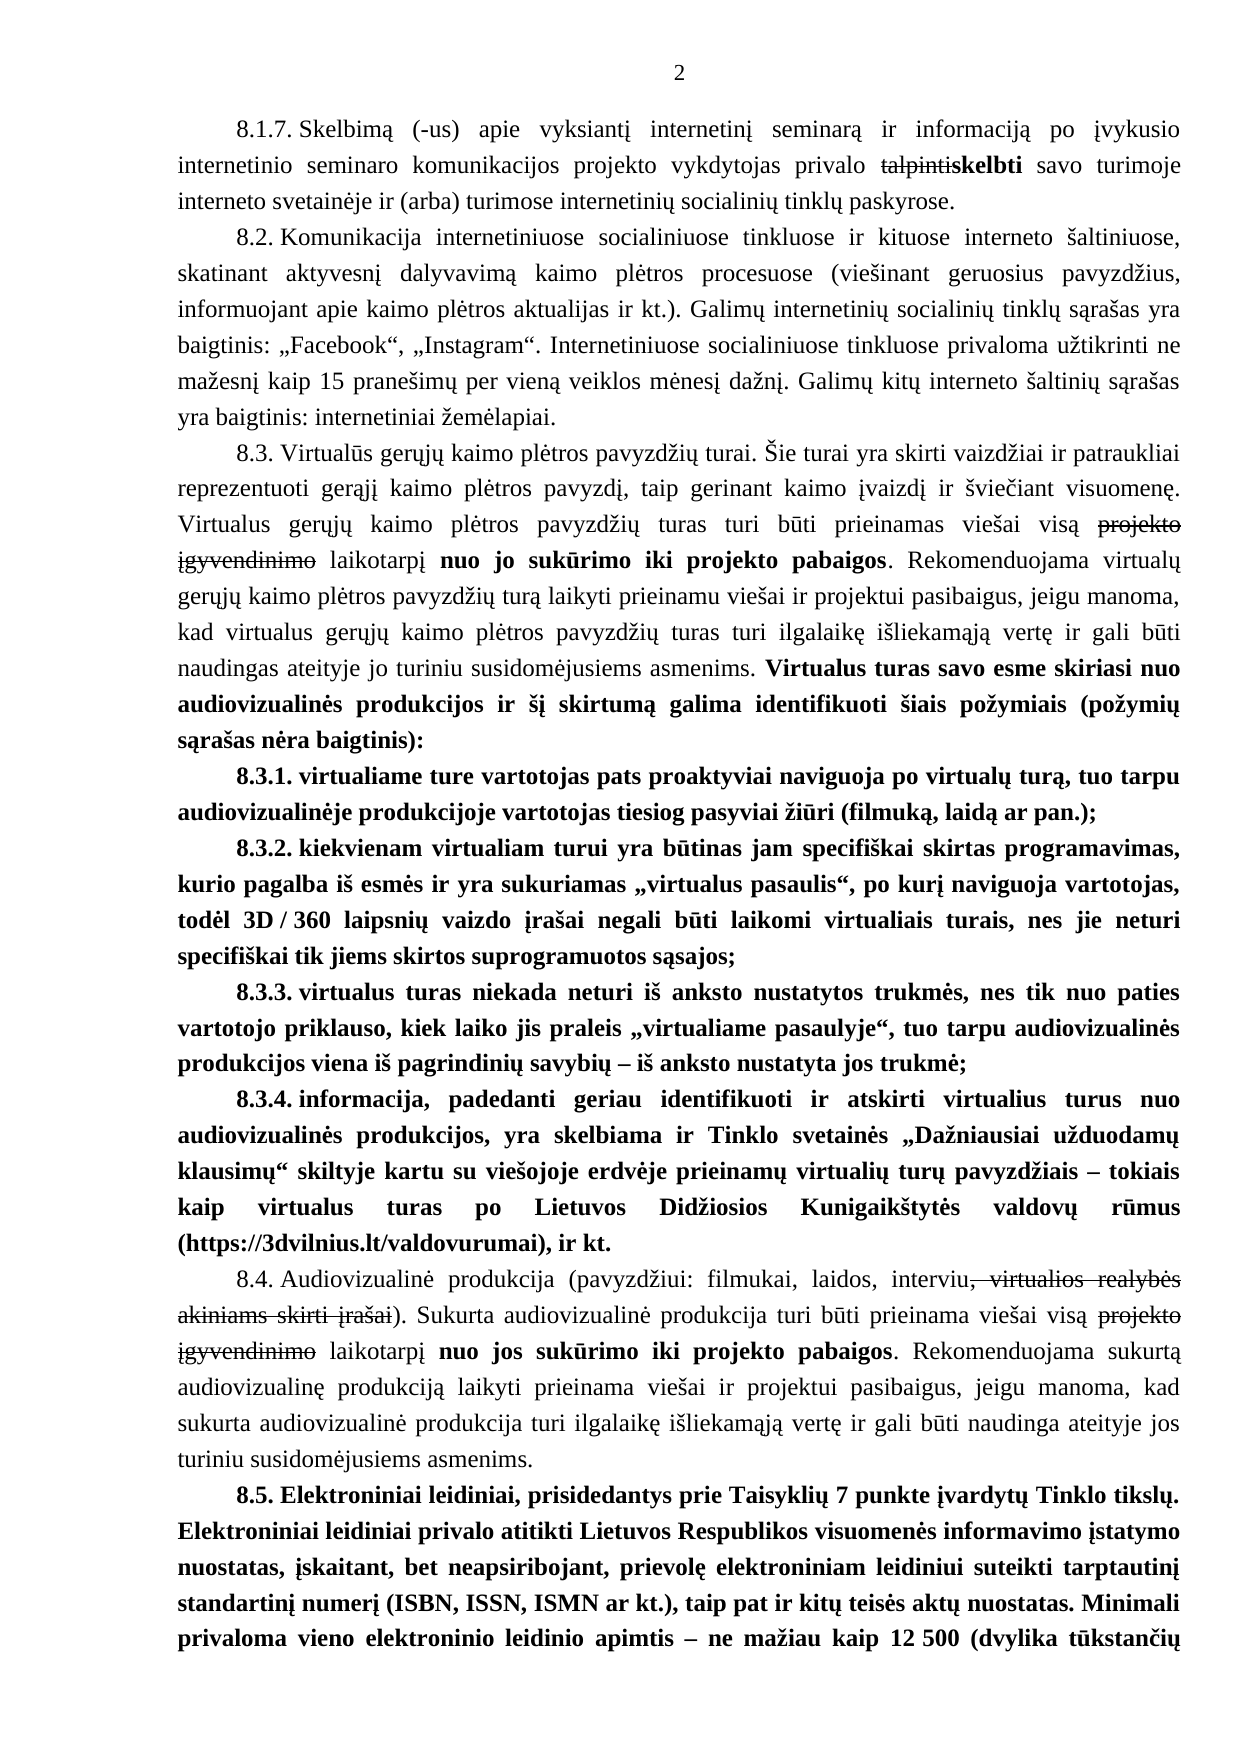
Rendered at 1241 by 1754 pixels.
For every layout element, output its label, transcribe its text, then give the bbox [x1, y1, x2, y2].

text 8.3.2. kiekvienam virtualiam turui yra būtinas jam specifiškai skirtas programavimas, kurio pagalba iš esmės ir yra sukuriamas „virtualus pasaulis“, po kurį naviguoja vartotojas, todėl 3D / 360 laipsnių vaizdo įrašai negali būti laikomi virtualiais turais, nes jie neturi specifiškai tik jiems skirtos suprogramuotos sąsajos; [177, 833, 1181, 969]
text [177, 1480, 1181, 1652]
text 8.3.4. informacija, padedanti geriau identifikuoti ir atskirti virtualius turus nuo audiovizualinės produkcijos, yra skelbiama ir Tinklo svetainės „Dažniausiai užduodamų klausimų“ skiltyje kartu su viešojoje erdvėje prieinamų virtualių turų pavyzdžiais – tokiais kaip virtualus turas po Lietuvos Didžiosios Kunigaikštytės valdovų rūmus (https://3dvilnius.lt/valdovurumai), ir kt. [177, 1084, 1181, 1257]
text 8.3.1. virtualiame ture vartotojas pats proaktyviai naviguoja po virtualų turą, tuo tarpu audiovizualinėje produkcijoje vartotojas tiesiog pasyviai žiūri (filmuką, laidą ar pan.); [177, 761, 1181, 826]
text 8.4. Audiovizualinė produkcija (pavyzdžiui: filmukai, laidos, interviu, virtualios realybės akiniams skirti įrašai). Sukurta audiovizualinė produkcija turi būti prieinama viešai visą projekto įgyvendinimo laikotarpį nuo jos sukūrimo iki projekto pabaigos. Rekomenduojama sukurtą audiovizualinę produkciją laikyti prieinama viešai ir projektui pasibaigus, jeigu manoma, kad sukurta audiovizualinė produkcija turi ilgalaikę išliekamąją vertę ir gali būti naudinga ateityje jos turiniu susidomėjusiems asmenims. [177, 1264, 1181, 1473]
text 8.3. Virtualūs gerųjų kaimo plėtros pavyzdžių turai. Šie turai yra skirti vaizdžiai ir patraukliai reprezentuoti gerąjį kaimo plėtros pavyzdį, taip gerinant kaimo įvaizdį ir šviečiant visuomenę. Virtualus gerųjų kaimo plėtros pavyzdžių turas turi būti prieinamas viešai visą projekto įgyvendinimo laikotarpį nuo jo sukūrimo iki projekto pabaigos. Rekomenduojama virtualų gerųjų kaimo plėtros pavyzdžių turą laikyti prieinamu viešai ir projektui pasibaigus, jeigu manoma, kad virtualus gerųjų kaimo plėtros pavyzdžių turas turi ilgalaikę išliekamąją vertę ir gali būti naudingas ateityje jo turiniu susidomėjusiems asmenims. Virtualus turas savo esme skiriasi nuo audiovizualinės produkcijos ir šį skirtumą galima identifikuoti šiais požymiais (požymių sąrašas nėra baigtinis): [177, 438, 1181, 754]
text 8.3.3. virtualus turas niekada neturi iš anksto nustatytos trukmės, nes tik nuo paties vartotojo priklauso, kiek laiko jis praleis „virtualiame pasaulyje“, tuo tarpu audiovizualinės produkcijos viena iš pagrindinių savybių – iš anksto nustatyta jos trukmė; [177, 977, 1181, 1077]
text 8.1.7. Skelbimą (-us) apie vyksiantį internetinį seminarą ir informaciją po įvykusio internetinio seminaro komunikacijos projekto vykdytojas privalo talpintiskelbti savo turimoje interneto svetainėje ir (arba) turimose internetinių socialinių tinklų paskyrose. [177, 114, 1181, 215]
text 8.2. Komunikacija internetiniuose socialiniuose tinkluose ir kituose interneto šaltiniuose, skatinant aktyvesnį dalyvavimą kaimo plėtros procesuose (viešinant geruosius pavyzdžius, informuojant apie kaimo plėtros aktualijas ir kt.). Galimų internetinių socialinių tinklų sąrašas yra baigtinis: „Facebook“, „Instagram“. Internetiniuose socialiniuose tinkluose privaloma užtikrinti ne mažesnį kaip 15 pranešimų per vieną veiklos mėnesį dažnį. Galimų kitų interneto šaltinių sąrašas yra baigtinis: internetiniai žemėlapiai. [177, 222, 1181, 430]
